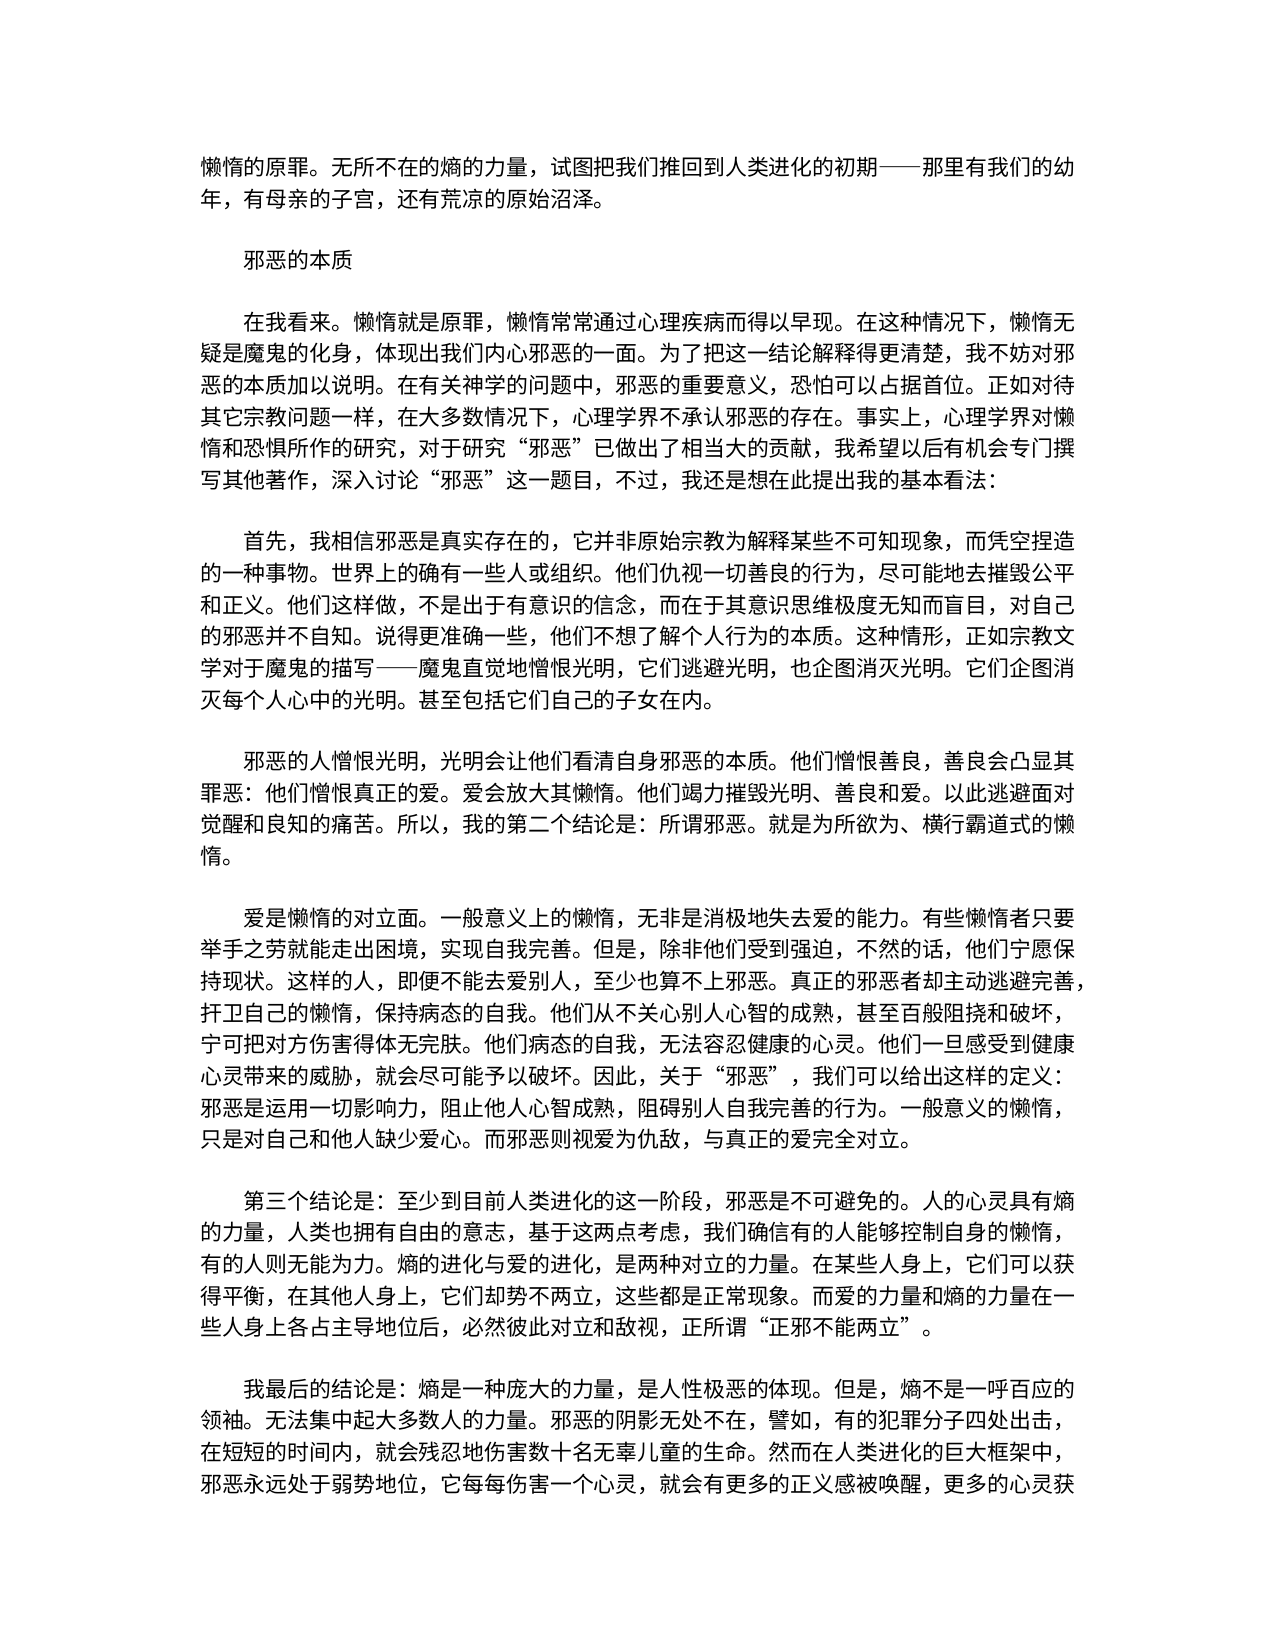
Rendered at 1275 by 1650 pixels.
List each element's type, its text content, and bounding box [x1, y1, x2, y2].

text 邪恶的本质 [200, 243, 1075, 275]
text 邪恶的人憎恨光明，光明会让他们看清自身邪恶的本质。他们憎恨善良，善良会凸显其罪恶：他们憎恨真正的爱。爱会放大其懒惰。他们竭力摧毁光明、善良和爱。以此逃避面对觉醒和良知的痛苦。所以，我的第二个结论是：所谓邪恶。就是为所欲为、横行霸道式的懒惰。 [200, 744, 1075, 871]
text 第三个结论是：至少到目前人类进化的这一阶段，邪恶是不可避免的。人的心灵具有熵的力量，人类也拥有自由的意志，基于这两点考虑，我们确信有的人能够控制自身的懒惰，有的人则无能为力。熵的进化与爱的进化，是两种对立的力量。在某些人身上，它们可以获得平衡，在其他人身上，它们却势不两立，这些都是正常现象。而爱的力量和熵的力量在一些人身上各占主导地位后，必然彼此对立和敌视，正所谓“正邪不能两立”。 [200, 1184, 1075, 1342]
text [200, 150, 1075, 213]
text 在我看来。懒惰就是原罪，懒惰常常通过心理疾病而得以早现。在这种情况下，懒惰无疑是魔鬼的化身，体现出我们内心邪恶的一面。为了把这一结论解释得更清楚，我不妨对邪恶的本质加以说明。在有关神学的问题中，邪恶的重要意义，恐怕可以占据首位。正如对待其它宗教问题一样，在大多数情况下，心理学界不承认邪恶的存在。事实上，心理学界对懒惰和恐惧所作的研究，对于研究“邪恶”已做出了相当大的贡献，我希望以后有机会专门撰写其他著作，深入讨论“邪恶”这一题目，不过，我还是想在此提出我的基本看法： [200, 304, 1075, 494]
text 首先，我相信邪恶是真实存在的，它并非原始宗教为解释某些不可知现象，而凭空捏造的一种事物。世界上的确有一些人或组织。他们仇视一切善良的行为，尽可能地去摧毁公平和正义。他们这样做，不是出于有意识的信念，而在于其意识思维极度无知而盲目，对自己的邪恶并不自知。说得更准确一些，他们不想了解个人行为的本质。这种情形，正如宗教文学对于魔鬼的描写——魔鬼直觉地憎恨光明，它们逃避光明，也企图消灭光明。它们企图消灭每个人心中的光明。甚至包括它们自己的子女在内。 [200, 524, 1075, 714]
text 爱是懒惰的对立面。一般意义上的懒惰，无非是消极地失去爱的能力。有些懒惰者只要举手之劳就能走出困境，实现自我完善。但是，除非他们受到强迫，不然的话，他们宁愿保持现状。这样的人，即便不能去爱别人，至少也算不上邪恶。真正的邪恶者却主动逃避完善，扞卫自己的懒惰，保持病态的自我。他们从不关心别人心智的成熟，甚至百般阻挠和破坏，宁可把对方伤害得体无完肤。他们病态的自我，无法容忍健康的心灵。他们一旦感受到健康心灵带来的威胁，就会尽可能予以破坏。因此，关于“邪恶”，我们可以给出这样的定义：邪恶是运用一切影响力，阻止他人心智成熟，阻碍别人自我完善的行为。一般意义的懒惰，只是对自己和他人缺少爱心。而邪恶则视爱为仇敌，与真正的爱完全对立。 [200, 901, 1075, 1154]
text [200, 1372, 1075, 1498]
